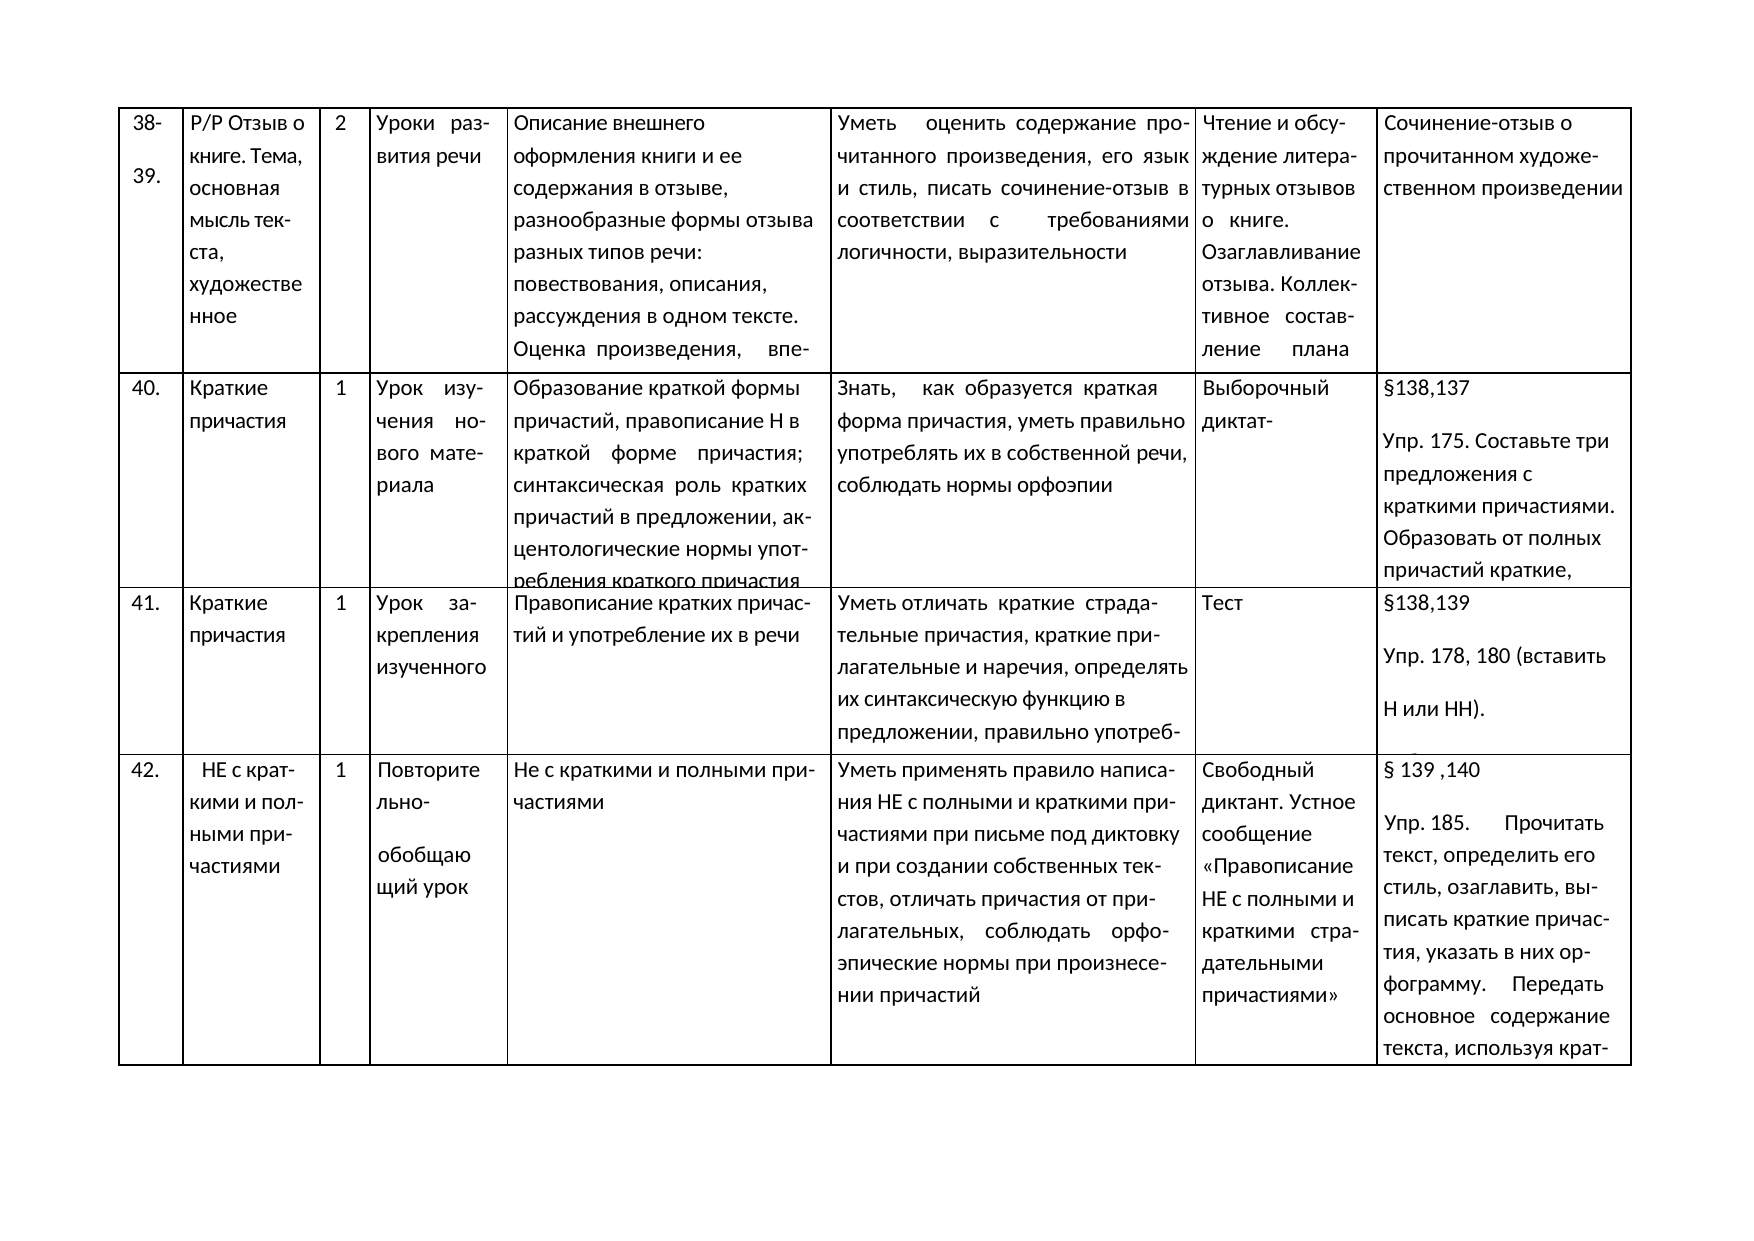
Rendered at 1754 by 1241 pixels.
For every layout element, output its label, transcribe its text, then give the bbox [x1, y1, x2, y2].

table_cell Краткие причастия [184, 374, 319, 586]
table_cell §138,137 Упр. 175. Составьте три предложения с краткими причастиями. Образовать от полных причастий краткие, записать предложения, обозначить орфограммы [1378, 374, 1630, 586]
table_header Уроки развития речи [371, 109, 507, 372]
table_cell Знать, как образуется краткая форма причастия, уметь правильно употреблять их в собственной речи, соблюдать нормы орфоэпии [832, 374, 1195, 586]
table_cell Повторительно- обобщающий урок [371, 755, 507, 1064]
table_cell § 139 ,140 Упр. 185. Прочитать текст, определить его стиль, озаглавить, выписать краткие причастия, указать в них орфограмму. Передать основное содержание текста, используя краткие причастия. Составить словарный диктант на материале текста [1378, 755, 1630, 1064]
table_cell Выборочный диктат- [1196, 374, 1376, 586]
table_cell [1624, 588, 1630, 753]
table_cell Не с краткими и полными причастиями [508, 755, 830, 1064]
table_cell НЕ с краткими и полными причастиями [184, 755, 319, 1064]
table_cell Образование краткой формы причастий, правописание Н в краткой форме причастия; синтаксическая роль кратких причастий в предложении, акцентологические нормы употребления краткого причастия [508, 374, 830, 586]
table_header Сочинение-отзыв о прочитанном художественном произведении [1378, 109, 1630, 372]
table_cell 40. [120, 374, 182, 586]
table_cell Уметь отличать краткие страдательные причастия, краткие прилагательные и наречия, определять их синтаксическую функцию в предложении, правильно употреблять в речи [832, 588, 1195, 753]
table_header Р/Р Отзыв о книге. Тема, основная мысль текста, художественное совершенство понравившейся сцены, картины [184, 109, 319, 372]
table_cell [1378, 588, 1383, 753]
table_cell 1 [321, 755, 369, 1064]
table_cell 1 [321, 588, 369, 753]
table_cell Свободный диктант. Устное сообщение «Правописание НЕ с полными и краткими страдательными причастиями» [1196, 755, 1376, 1064]
table_cell Урок изучения нового материала [371, 374, 507, 586]
table_header Описание внешнего оформления книги и ее содержания в отзыве, разнообразные формы отзыва разных типов речи: повествования, описания, рассуждения в одном тексте. Оценка произведения, впечатление от прочитанного, составление плана [508, 109, 830, 372]
table_cell Урок закрепления изученного [371, 588, 507, 753]
table_cell Правописание кратких причастий и употребление их в речи [508, 588, 830, 753]
table_header Уметь оценить содержание прочитанного произведения, его язык и стиль, писать сочинение-отзыв в соответствии с требованиями логичности, выразительности [832, 109, 1195, 372]
table_header 2 [321, 109, 369, 372]
table_cell 42. [120, 755, 182, 1064]
table_header 38- 39. [120, 109, 182, 372]
table_cell Уметь применять правило написания НЕ с полными и краткими причастиями при письме под диктовку и при создании собственных текстов, отличать причастия от прилагательных, соблюдать орфоэпические нормы при произнесении причастий [832, 755, 1195, 1064]
table_cell Тест [1196, 588, 1376, 753]
table_header Чтение и обсуждение литературных отзывов о книге. Озаглавливание отзыва. Коллективное составление плана отзыва [1196, 109, 1376, 372]
table_cell 41. [120, 588, 182, 753]
table_cell Краткие причастия [184, 588, 319, 753]
table_cell 1 [321, 374, 369, 586]
